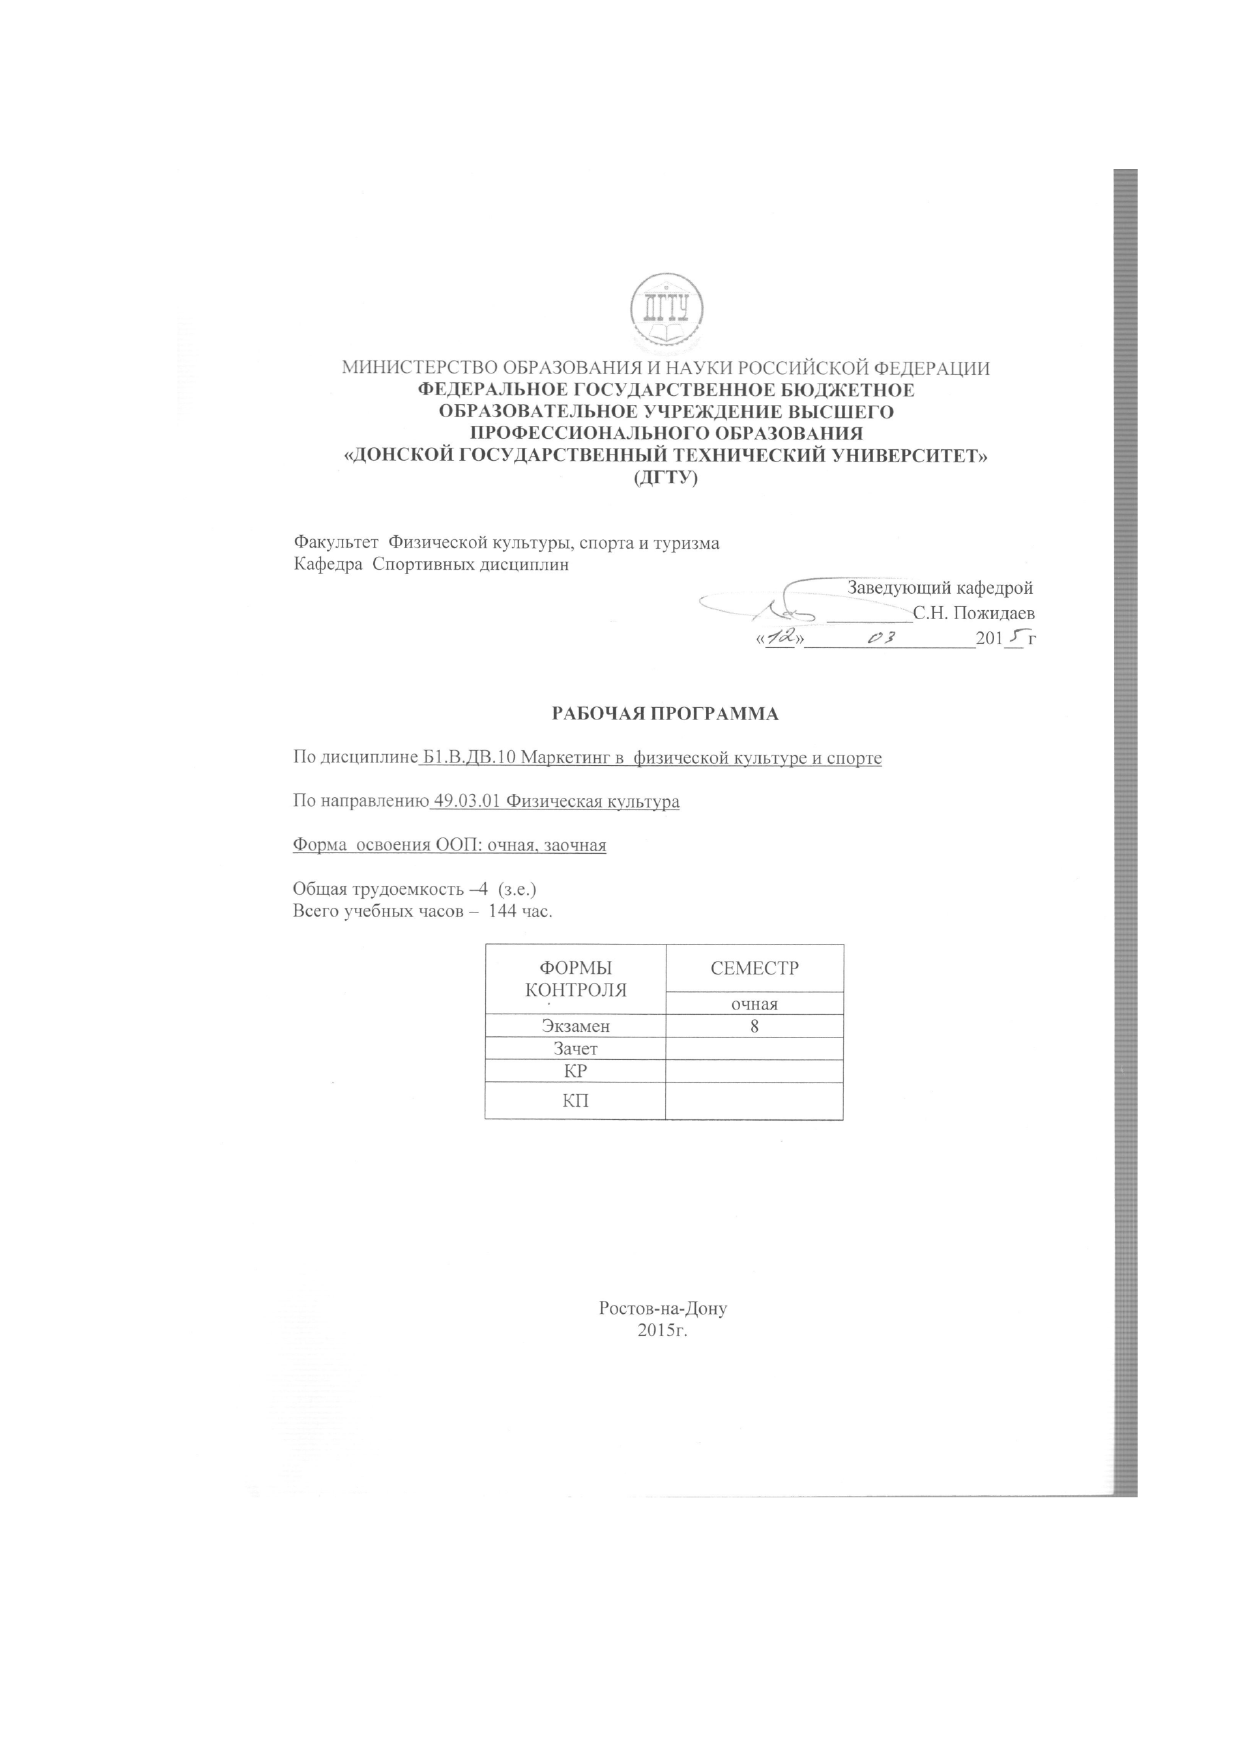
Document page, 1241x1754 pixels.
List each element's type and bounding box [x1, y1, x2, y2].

picture [177, 169, 1152, 1510]
